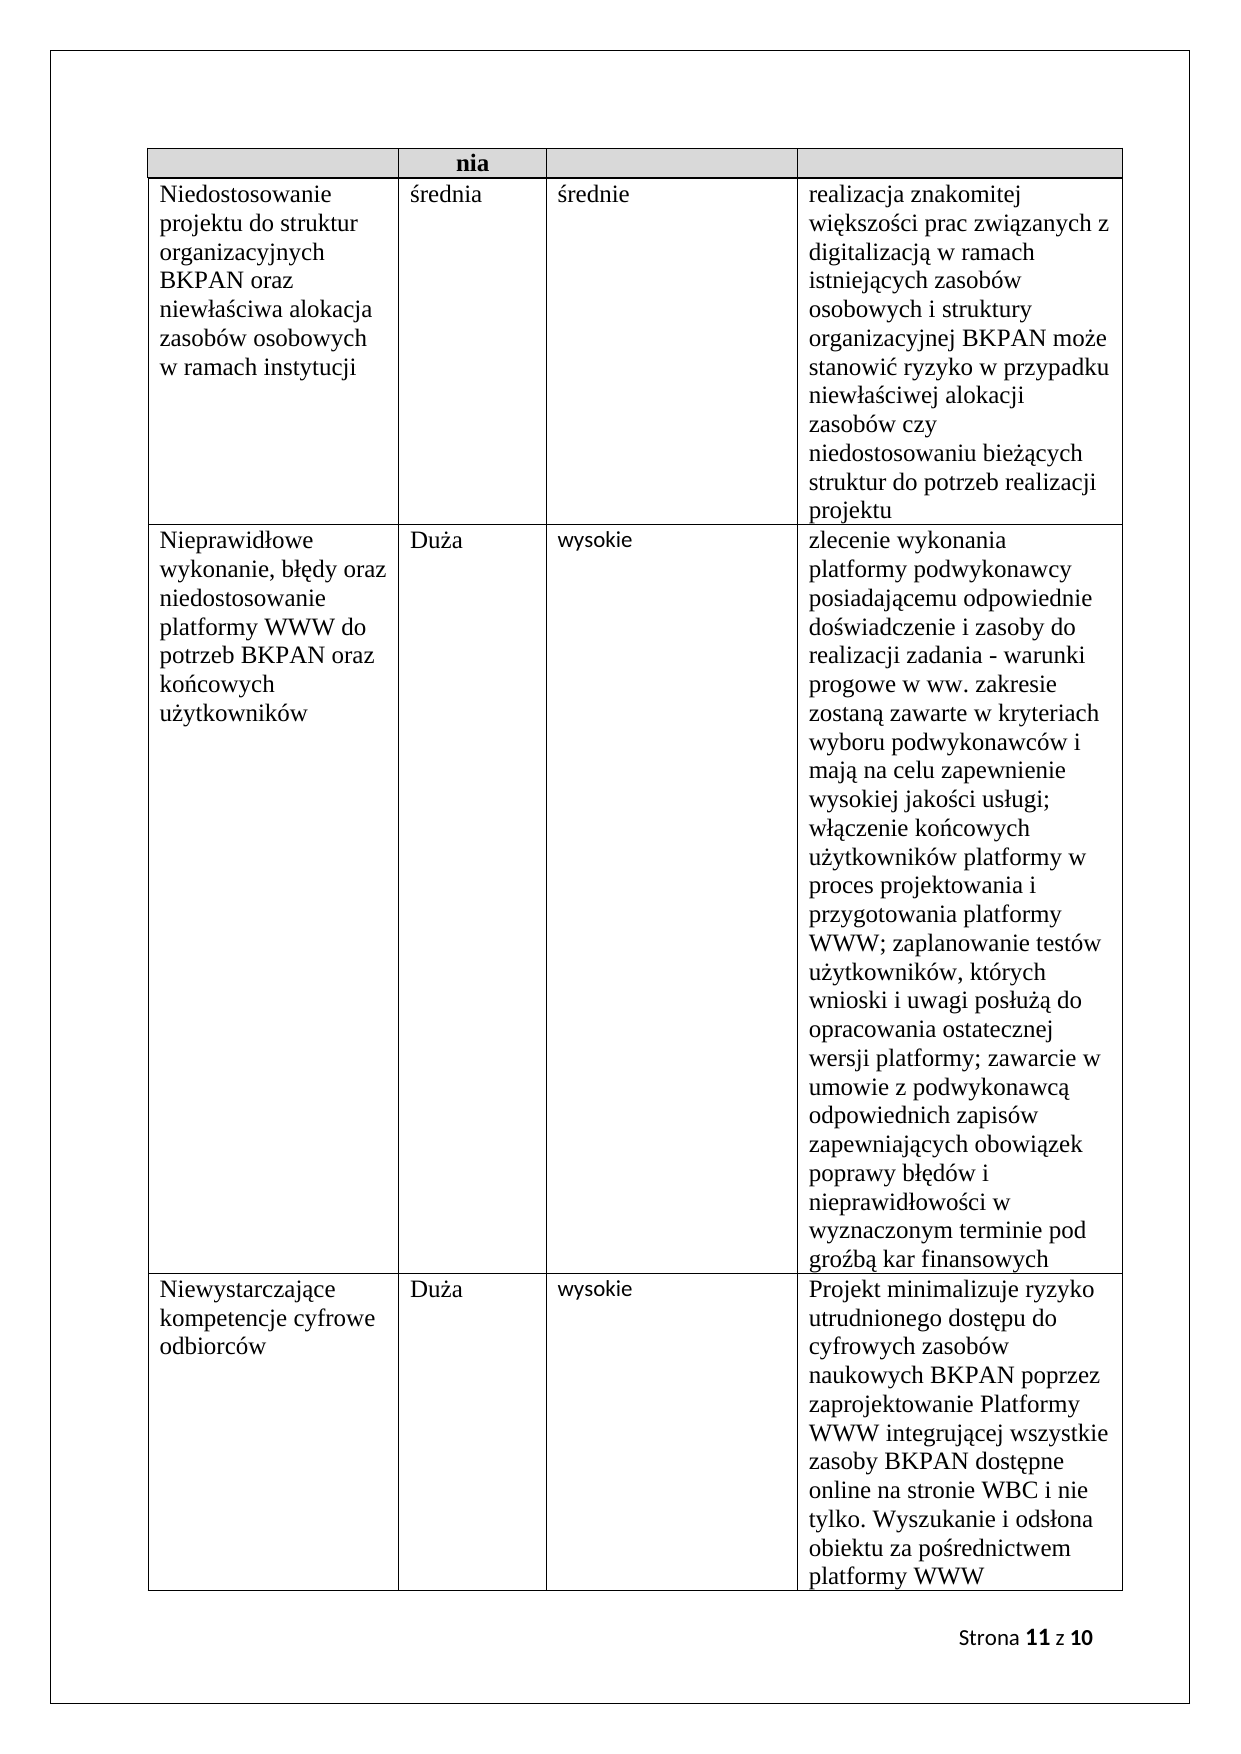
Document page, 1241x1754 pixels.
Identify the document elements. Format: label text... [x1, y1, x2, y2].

table_cell Duża [399, 1274, 546, 1590]
table_header średnia [399, 179, 546, 524]
table_cell Nieprawidłowe wykonanie, błędy oraz niedostosowanie platformy WWW do potrzeb BKPAN oraz końcowych użytkowników [149, 525, 398, 1273]
table_header Siła oddziaływania [399, 149, 546, 177]
table_cell zlecenie wykonania platformy podwykonawcy posiadającemu odpowiednie doświadczenie i zasoby do realizacji zadania - warunki progowe w ww. zakresie zostaną zawarte w kryteriach wyboru podwykonawców i mają na celu zapewnienie wysokiej jakości usługi; włączenie końcowych użytkowników platformy w proces projektowania i przygotowania platformy WWW; zaplanowanie testów użytkowników, których wnioski i uwagi posłużą do opracowania ostatecznej wersji platformy; zawarcie w umowie z podwykonawcą odpowiednich zapisów zapewniających obowiązek poprawy błędów i nieprawidłowości w wyznaczonym terminie pod groźbą kar finansowych [798, 525, 1122, 1273]
table_cell Duża [399, 525, 546, 1273]
table_cell wysokie [547, 1274, 797, 1590]
table_header Nazwa ryzyka [148, 149, 398, 177]
table_cell wysokie [547, 525, 797, 1273]
table_header Niedostosowanie projektu do struktur organizacyjnych BKPAN oraz niewłaściwa alokacja zasobów osobowych w ramach instytucji [149, 179, 398, 524]
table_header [798, 149, 1122, 177]
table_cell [149, 1274, 398, 1590]
table_header realizacja znakomitej większości prac związanych z digitalizacją w ramach istniejących zasobów osobowych i struktury organizacyjnej BKPAN może stanowić ryzyko w przypadku niewłaściwej alokacji zasobów czy niedostosowaniu bieżących struktur do potrzeb realizacji projektu [798, 179, 1122, 524]
table_header średnie [547, 179, 797, 524]
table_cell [798, 1274, 1122, 1590]
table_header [547, 149, 797, 177]
